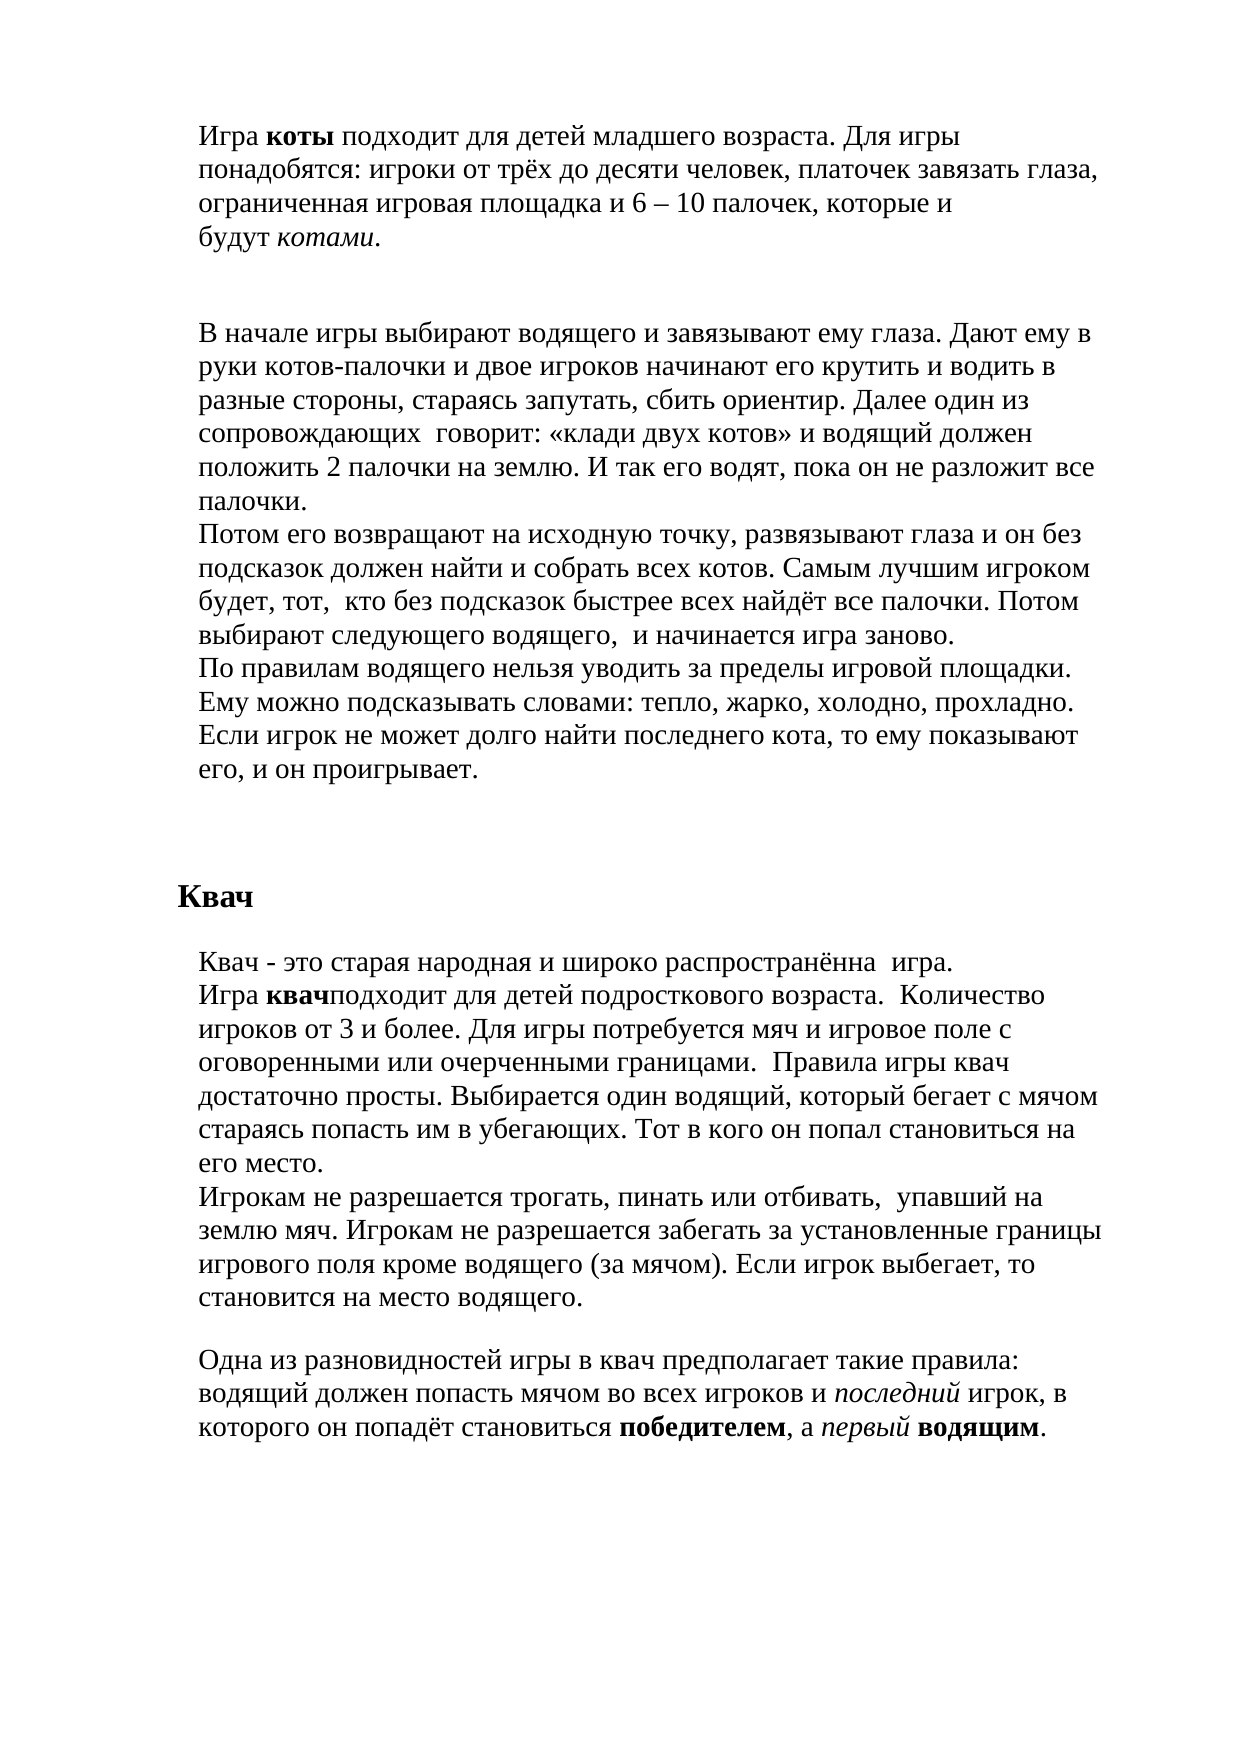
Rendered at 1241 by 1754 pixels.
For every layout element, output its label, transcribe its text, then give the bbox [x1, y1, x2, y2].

text Игра коты подходит для детей младшего возраста. Для игры понадобятся: игроки от трёх до десяти человек, платочек завязать глаза, ограниченная игровая площадка и 6 – 10 палочек, которые и будут котами. [198, 118, 1122, 252]
text Квач - это старая народная и широко распространённа игра. Игра квачподходит для детей подросткового возраста. Количество игроков от 3 и более. Для игры потребуется мяч и игровое поле с оговоренными или очерченными границами. Правила игры квач достаточно просты. Выбирается один водящий, который бегает с мячом стараясь попасть им в убегающих. Тот в кого он попал становиться на его место. Игрокам не разрешается трогать, пинать или отбивать, упавший на землю мяч. Игрокам не разрешается забегать за установленные границы игрового поля кроме водящего (за мячом). Если игрок выбегает, то становится на место водящего. [198, 944, 1122, 1313]
text Одна из разновидностей игры в квач предполагает такие правила: водящий должен попасть мячом во всех игроков и последний игрок, в которого он попадёт становиться победителем, а первый водящим. [821, 1376, 1040, 1443]
text Квач [177, 876, 1122, 915]
text В начале игры выбирают водящего и завязывают ему глаза. Дают ему в руки котов-палочки и двое игроков начинают его крутить и водить в разные стороны, стараясь запутать, сбить ориентир. Далее один из сопровождающих говорит: «клади двух котов» и водящий должен положить 2 палочки на землю. И так его водят, пока он не разложит все палочки. Потом его возвращают на исходную точку, развязывают глаза и он без подсказок должен найти и собрать всех котов. Самым лучшим игроком будет, тот, кто без подсказок быстрее всех найдёт все палочки. Потом выбирают следующего водящего, и начинается игра заново. По правилам водящего нельзя уводить за пределы игровой площадки. Ему можно подсказывать словами: тепло, жарко, холодно, прохладно. Если игрок не может долго найти последнего кота, то ему показывают его, и он проигрывает. [198, 281, 1122, 784]
